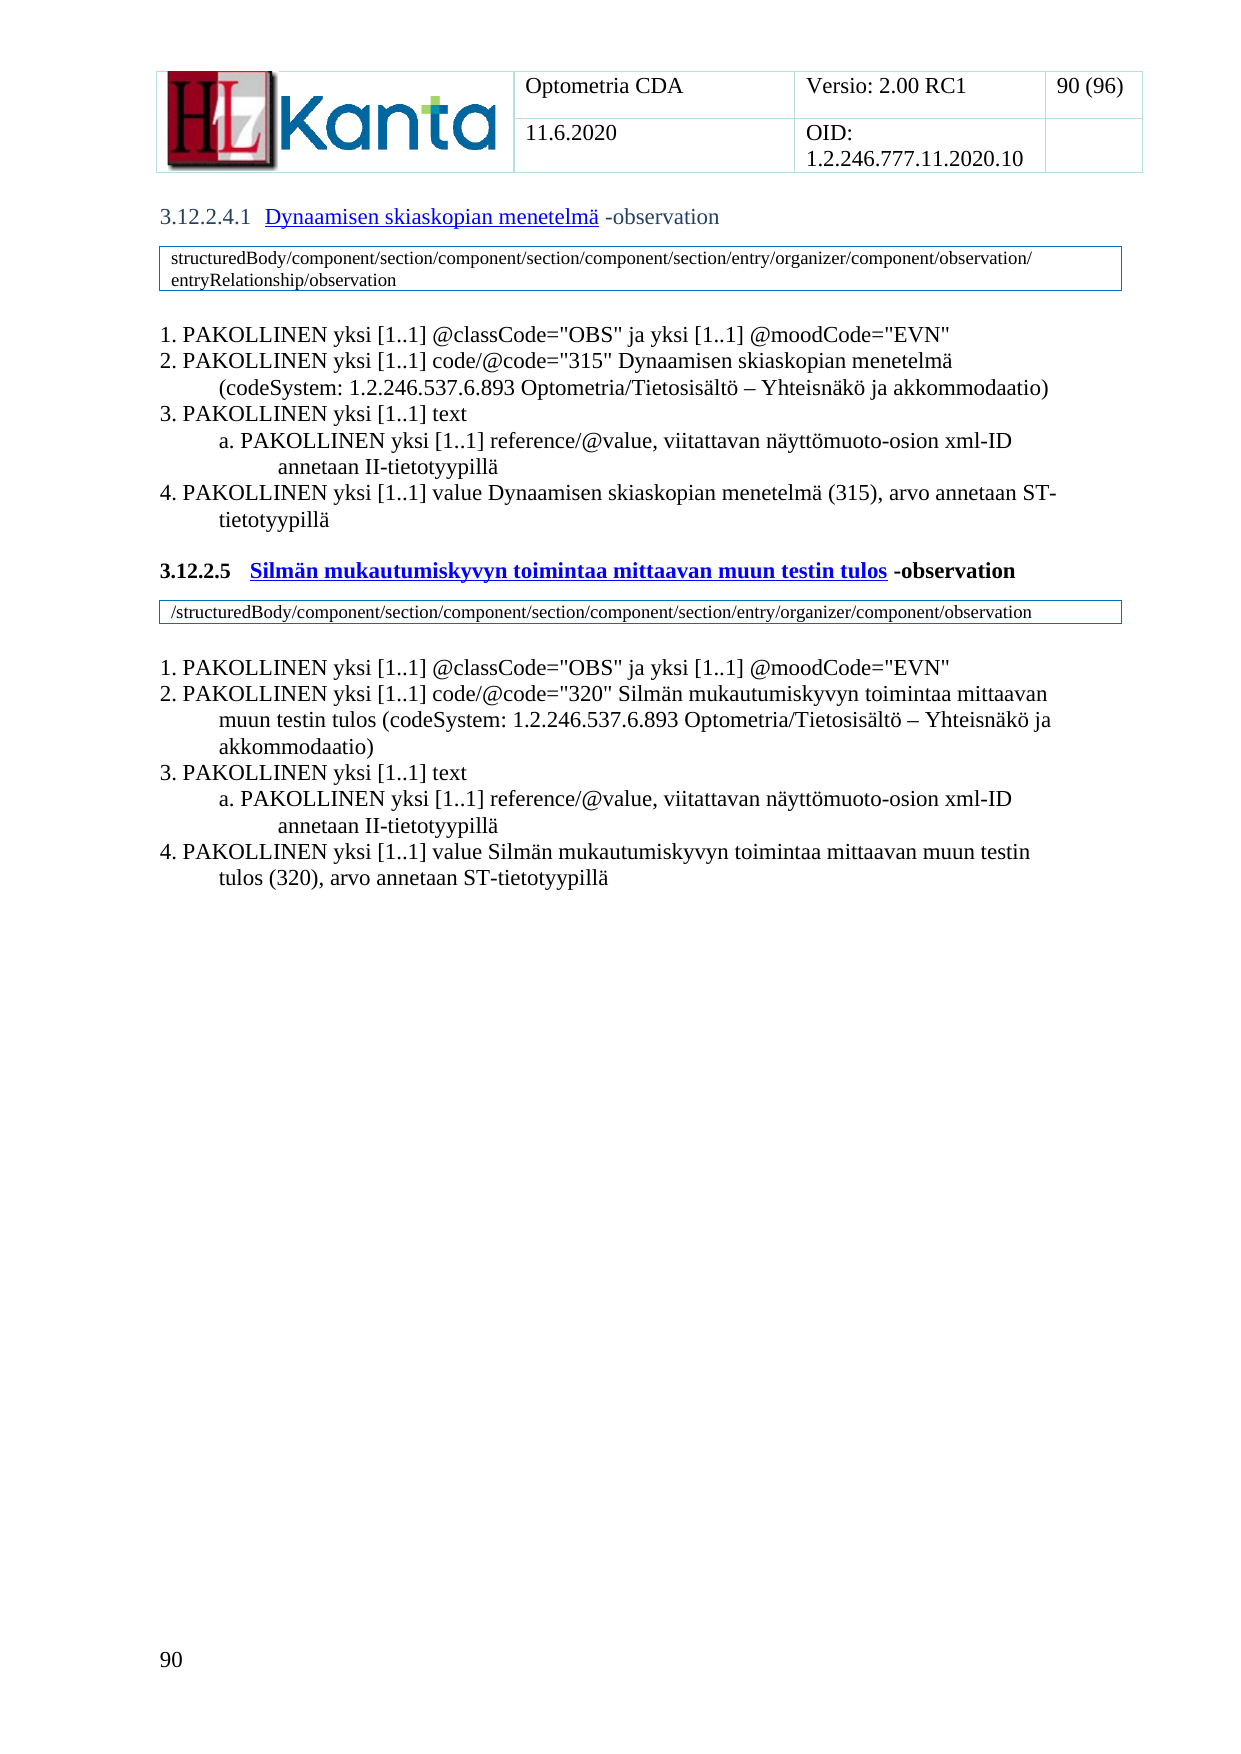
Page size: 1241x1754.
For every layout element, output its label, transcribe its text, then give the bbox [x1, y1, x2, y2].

picture [167, 71, 279, 171]
text 4. PAKOLLINEN yksi [1..1] value Silmän mukautumiskyvyn toimintaa mittaavan muun testin tulos (320), arvo annetaan ST-tietotyypillä [159, 838, 1081, 891]
subtitle Silmän mukautumiskyvyn toimintaa mittaavan muun testin tulos -observation [159, 557, 1081, 583]
table_header /structuredBody/component/section/component/section/component/section/entry/organizer/component/observation [160, 601, 1121, 622]
text 1. PAKOLLINEN yksi [1..1] @classCode="OBS" ja yksi [1..1] @moodCode="EVN" [159, 321, 1081, 348]
table_header structuredBody/component/section/component/section/component/section/entry/organizer/component/observation/entryRelationship/observation [160, 247, 1121, 290]
subtitle Dynaamisen skiaskopian menetelmä -observation [159, 203, 1081, 229]
text 1. PAKOLLINEN yksi [1..1] @classCode="OBS" ja yksi [1..1] @moodCode="EVN" [159, 654, 1081, 680]
text 4. PAKOLLINEN yksi [1..1] value Dynaamisen skiaskopian menetelmä (315), arvo annetaan ST-tietotyypillä [159, 479, 1081, 532]
text a. PAKOLLINEN yksi [1..1] reference/@value, viitattavan näyttömuoto-osion xml-ID annetaan II-tietotyypillä [218, 427, 1081, 479]
text a. PAKOLLINEN yksi [1..1] reference/@value, viitattavan näyttömuoto-osion xml-ID annetaan II-tietotyypillä [218, 785, 1081, 838]
text 3. PAKOLLINEN yksi [1..1] text [159, 759, 1081, 785]
text 2. PAKOLLINEN yksi [1..1] code/@code="320" Silmän mukautumiskyvyn toimintaa mittaavan muun testin tulos (codeSystem: 1.2.246.537.6.893 Optometria/Tietosisältö – Yhteisnäkö ja akkommodaatio) [159, 680, 1081, 759]
picture [281, 96, 496, 150]
text 2. PAKOLLINEN yksi [1..1] code/@code="315" Dynaamisen skiaskopian menetelmä (codeSystem: 1.2.246.537.6.893 Optometria/Tietosisältö – Yhteisnäkö ja akkommodaatio) [159, 348, 1081, 400]
text 3. PAKOLLINEN yksi [1..1] text [159, 400, 1081, 427]
